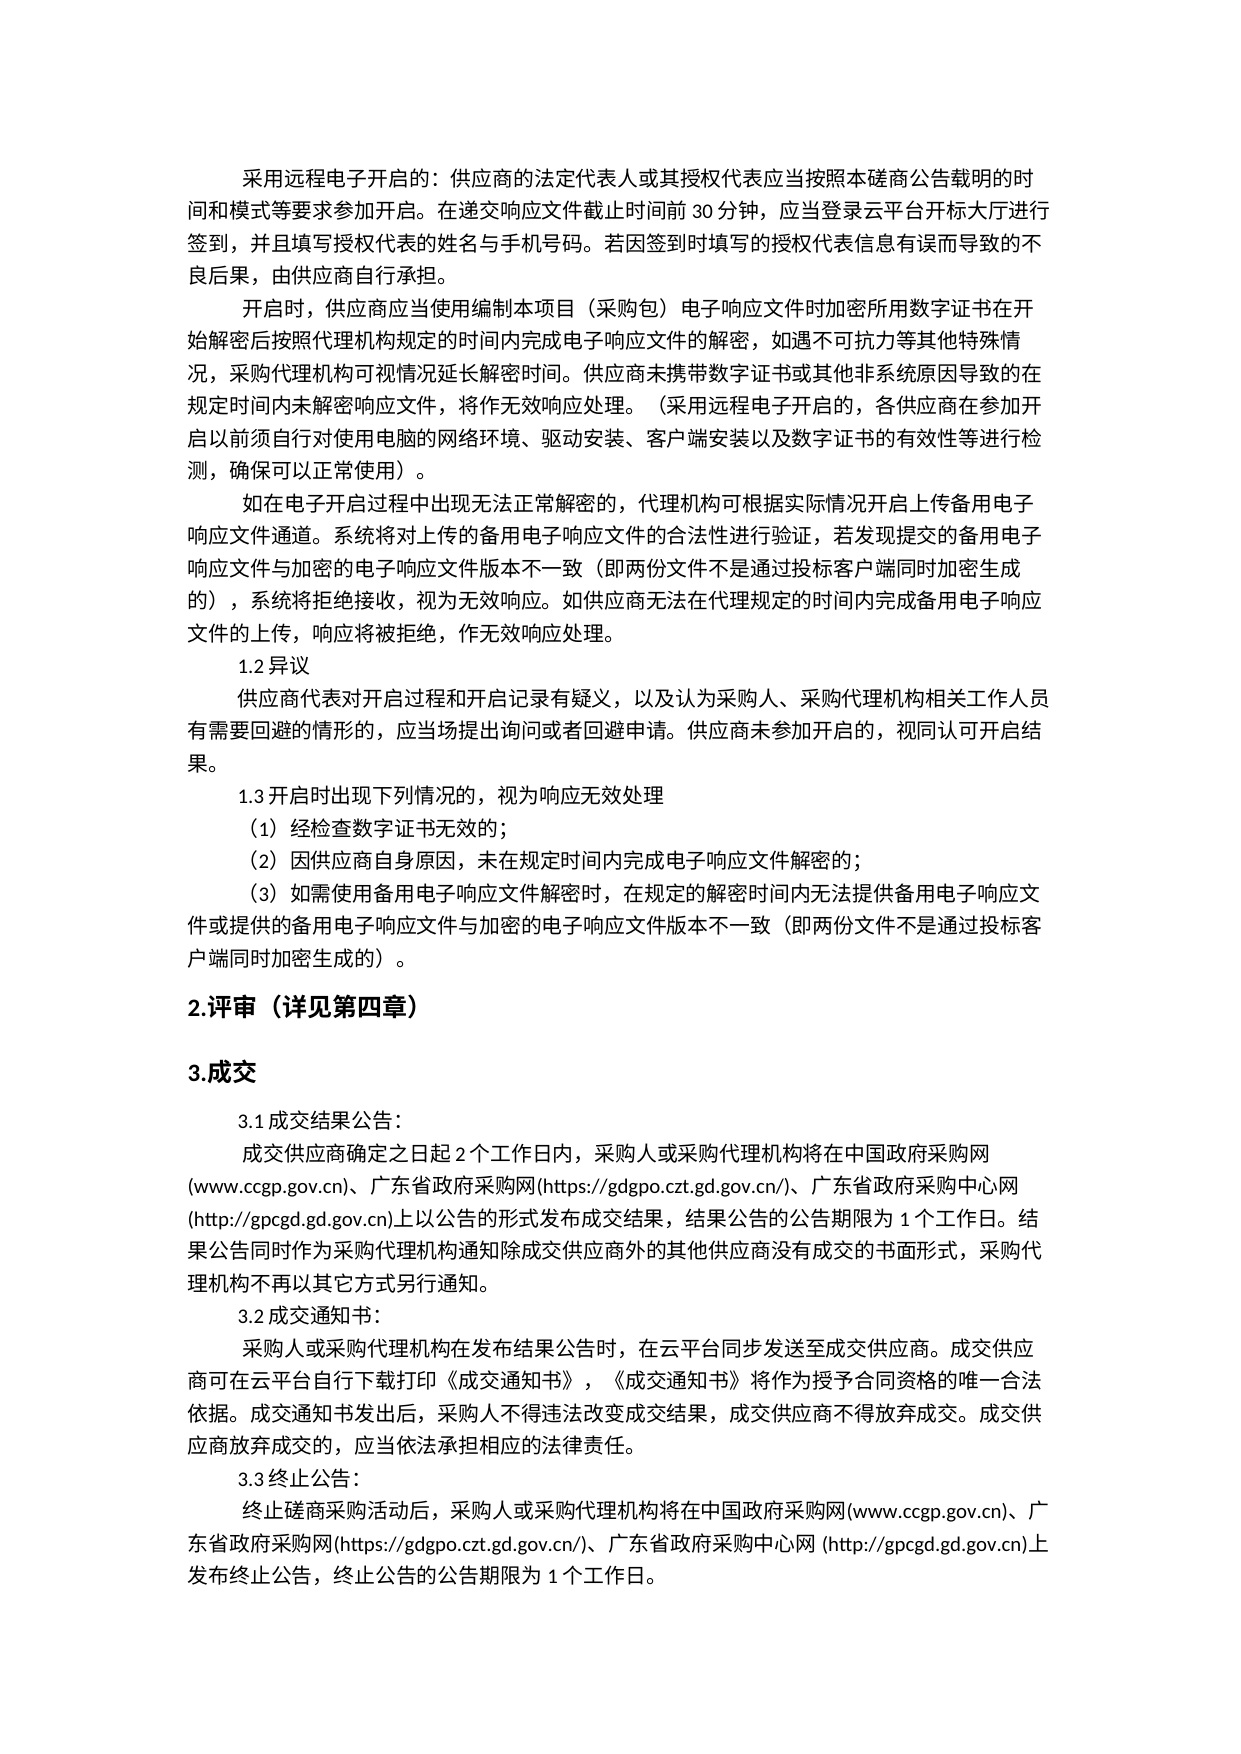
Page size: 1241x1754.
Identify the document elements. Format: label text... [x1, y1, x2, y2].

text 1.2异议 [187, 649, 1053, 682]
text （3）如需使用备用电子响应文件解密时，在规定的解密时间内无法提供备用电子响应文件或提供的备用电子响应文件与加密的电子响应文件版本不一致（即两份文件不是通过投标客户端同时加密生成的）。 [187, 877, 1053, 974]
text 供应商代表对开启过程和开启记录有疑义，以及认为采购人、采购代理机构相关工作人员有需要回避的情形的，应当场提出询问或者回避申请。供应商未参加开启的，视同认可开启结果。 [187, 682, 1053, 779]
text 采购人或采购代理机构在发布结果公告时，在云平台同步发送至成交供应商。成交供应商可在云平台自行下载打印《成交通知书》，《成交通知书》将作为授予合同资格的唯一合法依据。成交通知书发出后，采购人不得违法改变成交结果，成交供应商不得放弃成交。成交供应商放弃成交的，应当依法承担相应的法律责任。 [187, 1332, 1053, 1462]
text 终止磋商采购活动后，采购人或采购代理机构将在中国政府采购网(www.ccgp.gov.cn)、广东省政府采购网(https://gdgpo.czt.gd.gov.cn/)、广东省政府采购中心网 (http://gpcgd.gd.gov.cn)上发布终止公告，终止公告的公告期限为 1 个工作日。 [187, 1494, 1053, 1592]
text 3.3终止公告： [187, 1462, 1053, 1494]
text 成交供应商确定之日起2个工作日内，采购人或采购代理机构将在中国政府采购网(www.ccgp.gov.cn)、广东省政府采购网(https://gdgpo.czt.gd.gov.cn/)、广东省政府采购中心网 (http://gpcgd.gd.gov.cn)上以公告的形式发布成交结果，结果公告的公告期限为 1 个工作日。结果公告同时作为采购代理机构通知除成交供应商外的其他供应商没有成交的书面形式，采购代理机构不再以其它方式另行通知。 [187, 1137, 1053, 1299]
text 如在电子开启过程中出现无法正常解密的，代理机构可根据实际情况开启上传备用电子响应文件通道。系统将对上传的备用电子响应文件的合法性进行验证，若发现提交的备用电子响应文件与加密的电子响应文件版本不一致（即两份文件不是通过投标客户端同时加密生成的），系统将拒绝接收，视为无效响应。如供应商无法在代理规定的时间内完成备用电子响应文件的上传，响应将被拒绝，作无效响应处理。 [187, 487, 1053, 649]
text 采用远程电子开启的：供应商的法定代表人或其授权代表应当按照本磋商公告载明的时间和模式等要求参加开启。在递交响应文件截止时间前30分钟，应当登录云平台开标大厅进行签到，并且填写授权代表的姓名与手机号码。若因签到时填写的授权代表信息有误而导致的不良后果，由供应商自行承担。 [187, 162, 1053, 292]
text 2.评审（详见第四章） [187, 974, 1053, 1039]
text （2）因供应商自身原因，未在规定时间内完成电子响应文件解密的； [187, 844, 1053, 877]
text 1.3开启时出现下列情况的，视为响应无效处理 [187, 779, 1053, 812]
text 3.成交 [187, 1039, 1053, 1104]
text （1）经检查数字证书无效的； [187, 812, 1053, 844]
text 3.1成交结果公告： [187, 1104, 1053, 1137]
text 开启时，供应商应当使用编制本项目（采购包）电子响应文件时加密所用数字证书在开始解密后按照代理机构规定的时间内完成电子响应文件的解密，如遇不可抗力等其他特殊情况，采购代理机构可视情况延长解密时间。供应商未携带数字证书或其他非系统原因导致的在规定时间内未解密响应文件，将作无效响应处理。（采用远程电子开启的，各供应商在参加开启以前须自行对使用电脑的网络环境、驱动安装、客户端安装以及数字证书的有效性等进行检测，确保可以正常使用）。 [187, 292, 1053, 487]
text 3.2成交通知书： [187, 1299, 1053, 1332]
